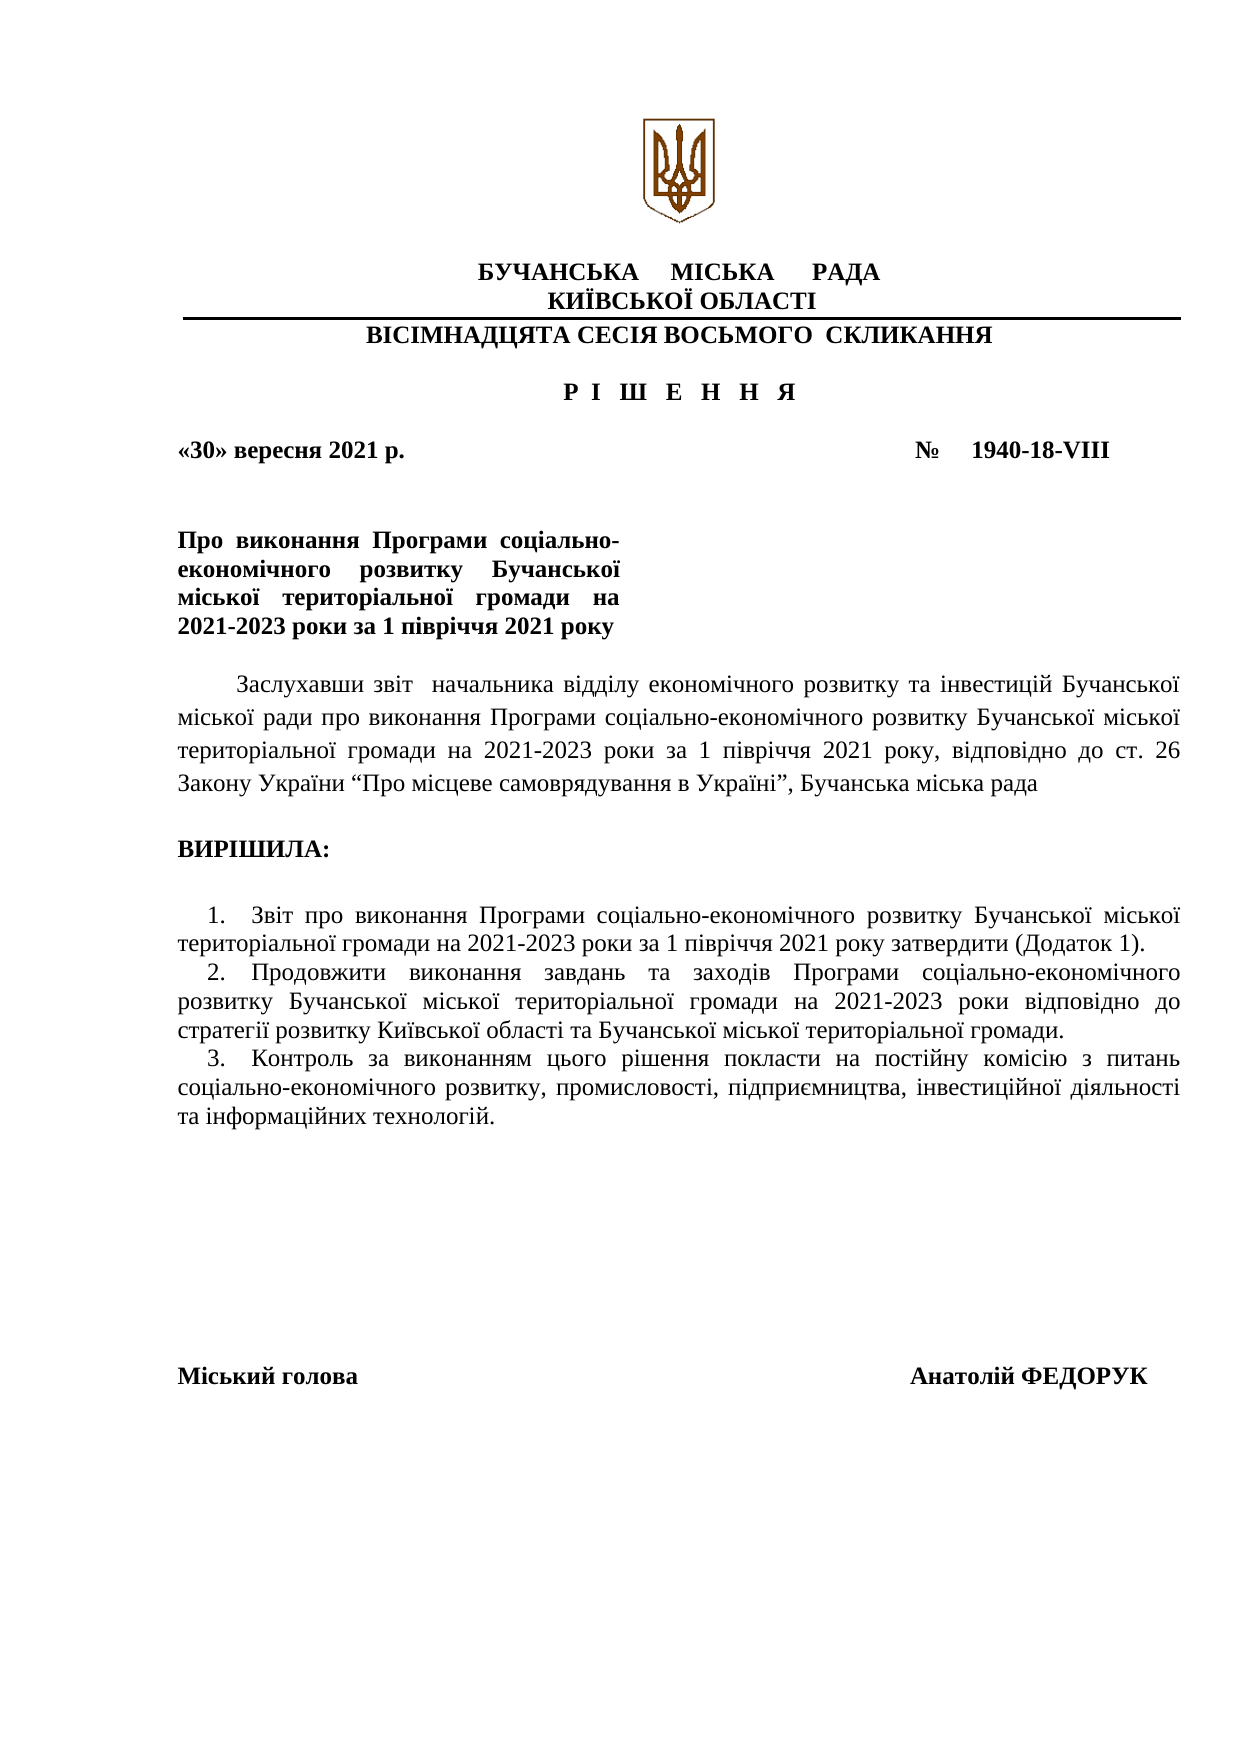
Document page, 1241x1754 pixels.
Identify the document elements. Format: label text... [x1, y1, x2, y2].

text ВІСІМНАДЦЯТА СЕСІЯ ВОСЬМОГО СКЛИКАННЯ [177, 320, 1181, 348]
text Заслухавши звіт начальника відділу економічного розвитку та інвестицій Бучанської міської ради про виконання Програми соціально-економічного розвитку Бучанської міської територіальної громади на 2021-2023 роки за 1 півріччя 2021 року, відповідно до ст. 26 Закону України “Про місцеве самоврядування в Україні”, Бучанська міська рада [177, 669, 1181, 796]
text Р І Ш Е Н Н Я [177, 377, 1181, 406]
list Звіт про виконання Програми соціально-економічного розвитку Бучанської міської територіальної громади на 2021-2023 роки за 1 півріччя 2021 року затвердити (Додаток 1). [177, 900, 1181, 957]
text Про виконання Програми соціально-економічного розвитку Бучанської міської територіальної громади на 2021-2023 роки за 1 півріччя 2021 року [177, 525, 620, 640]
text Міський голова Анатолій ФЕДОРУК [177, 1361, 1181, 1390]
text БУЧАНСЬКА МІСЬКА РАДА [177, 257, 1181, 286]
list Продовжити виконання завдань та заходів Програми соціально-економічного розвитку Бучанської міської територіальної громади на 2021-2023 роки відповідно до стратегії розвитку Київської області та Бучанської міської територіальної громади. [177, 957, 1181, 1043]
text КИЇВСЬКОЇ ОБЛАСТІ [183, 286, 1181, 317]
subtitle «30» вересня 2021 р. № 1940-18-VIII [177, 435, 1181, 463]
picture [636, 112, 722, 229]
list Контроль за виконанням цього рішення покласти на постійну комісію з питань соціально-економічного розвитку, промисловості, підприємництва, інвестиційної діяльності та інформаційних технологій. [177, 1043, 1181, 1130]
text ВИРІШИЛА: [177, 834, 1211, 862]
